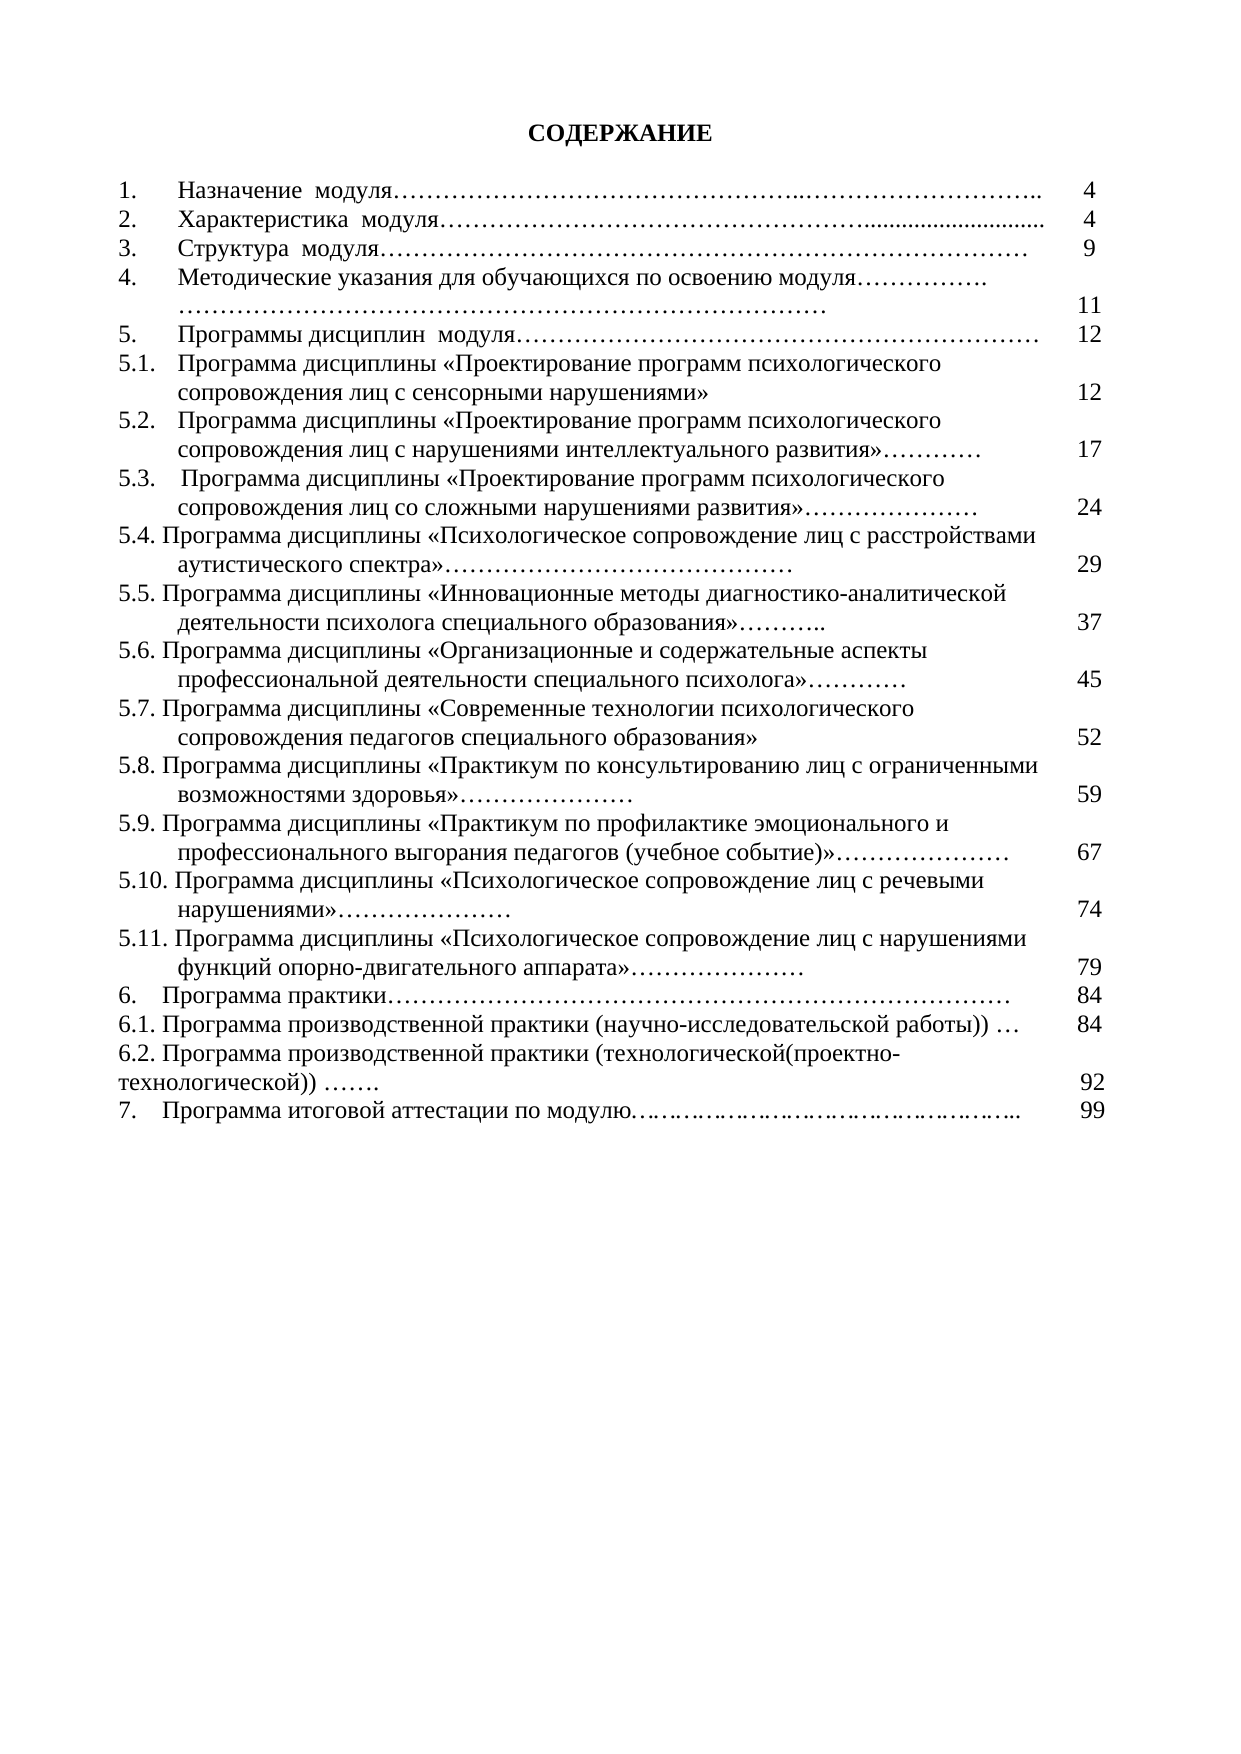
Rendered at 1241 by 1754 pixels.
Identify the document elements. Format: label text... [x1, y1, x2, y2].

table_header 4 4 9 11 12 12 17 24 29 37 45 52 59 67 74 79 84 84 92 99 [1056, 176, 1122, 1153]
table_header Назначение модуля…………………………………………..……………………….. Характеристика модуля……………………………………………............................. Структура модуля…………………………………………………………………… Методические указания для обучающихся по освоению модуля…………….…………………………………………………………………… Программы дисциплин модуля……………………………………………………… Программа дисциплины «Проектирование программ психологического сопровождения лиц с сенсорными нарушениями» Программа дисциплины «Проектирование программ психологического сопровождения лиц с нарушениями интеллектуального развития»………… 5.3. Программа дисциплины «Проектирование программ психологического сопровождения лиц со сложными нарушениями развития»………………… 5.4. Программа дисциплины «Психологическое сопровождение лиц с расстройствами аутистического спектра»…………………………………… 5.5. Программа дисциплины «Инновационные методы диагностико-аналитической деятельности психолога специального образования»……….. 5.6. Программа дисциплины «Организационные и содержательные аспекты профессиональной деятельности специального психолога»………… 5.7. Программа дисциплины «Современные технологии психологического сопровождения педагогов специального образования» 5.8. Программа дисциплины «Практикум по консультированию лиц с ограниченными возможностями здоровья»………………… 5.9. Программа дисциплины «Практикум по профилактике эмоционального и профессионального выгорания педагогов (учебное событие)»………………… 5.10. Программа дисциплины «Психологическое сопровождение лиц с речевыми нарушениями»………………… 5.11. Программа дисциплины «Психологическое сопровождение лиц с нарушениями функций опорно-двигательного аппарата»………………… 6. Программа практики………………………………………………………………… 6.1. Программа производственной практики (научно-исследовательской работы)) … 6.2. Программа производственной практики (технологической(проектно- технологической)) ……. 7. Программа итоговой аттестации по модулю…………………………………………….. [107, 176, 1056, 1153]
text Содержание [118, 118, 1122, 147]
